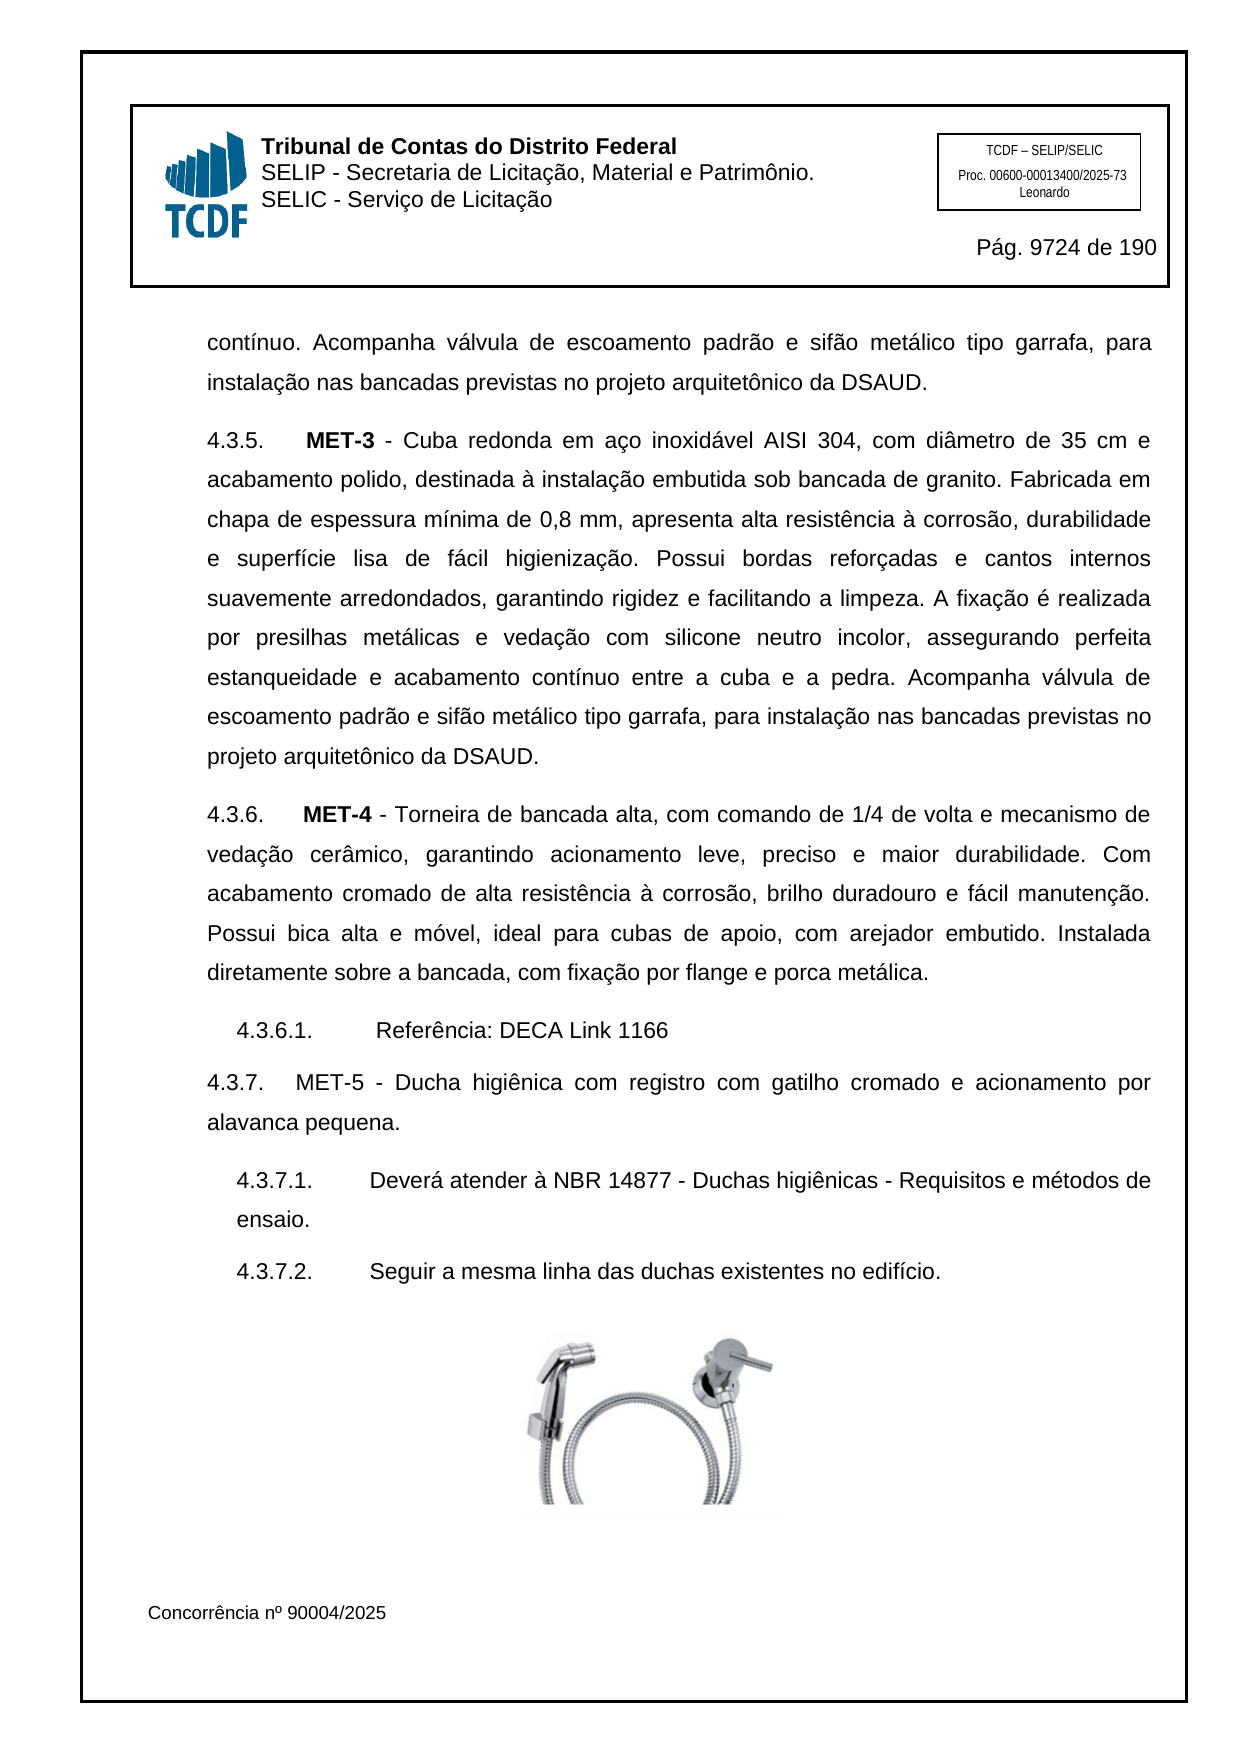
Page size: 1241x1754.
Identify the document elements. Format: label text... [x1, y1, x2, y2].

picture [518, 1304, 782, 1519]
text MET-3 - Cuba redonda em aço inoxidável AISI 304, com diâmetro de 35 cm e acabamento polido, destinada à instalação embutida sob bancada de granito. Fabricada em chapa de espessura mínima de 0,8 mm, apresenta alta resistência à corrosão, durabilidade e superfície lisa de fácil higienização. Possui bordas reforçadas e cantos internos suavemente arredondados, garantindo rigidez e facilitando a limpeza. A fixação é realizada por presilhas metálicas e vedação com silicone neutro incolor, assegurando perfeita estanqueidade e acabamento contínuo entre a cuba e a pedra. Acompanha válvula de escoamento padrão e sifão metálico tipo garrafa, para instalação nas bancadas previstas no projeto arquitetônico da DSAUD. [207, 427, 1152, 769]
text MET-4 - Torneira de bancada alta, com comando de 1/4 de volta e mecanismo de vedação cerâmico, garantindo acionamento leve, preciso e maior durabilidade. Com acabamento cromado de alta resistência à corrosão, brilho duradouro e fácil manutenção. Possui bica alta e móvel, ideal para cubas de apoio, com arejador embutido. Instalada diretamente sobre a bancada, com fixação por flange e porca metálica. [207, 801, 1152, 985]
text Deverá atender à NBR 14877 - Duchas higiênicas - Requisitos e métodos de ensaio. [236, 1167, 1152, 1233]
picture [150, 128, 262, 240]
text Seguir a mesma linha das duchas existentes no edifício. [236, 1258, 1152, 1285]
text MET-5 - Ducha higiênica com registro com gatilho cromado e acionamento por alavanca pequena. [207, 1069, 1152, 1135]
text Referência: DECA Link 1166 [236, 1017, 1152, 1043]
